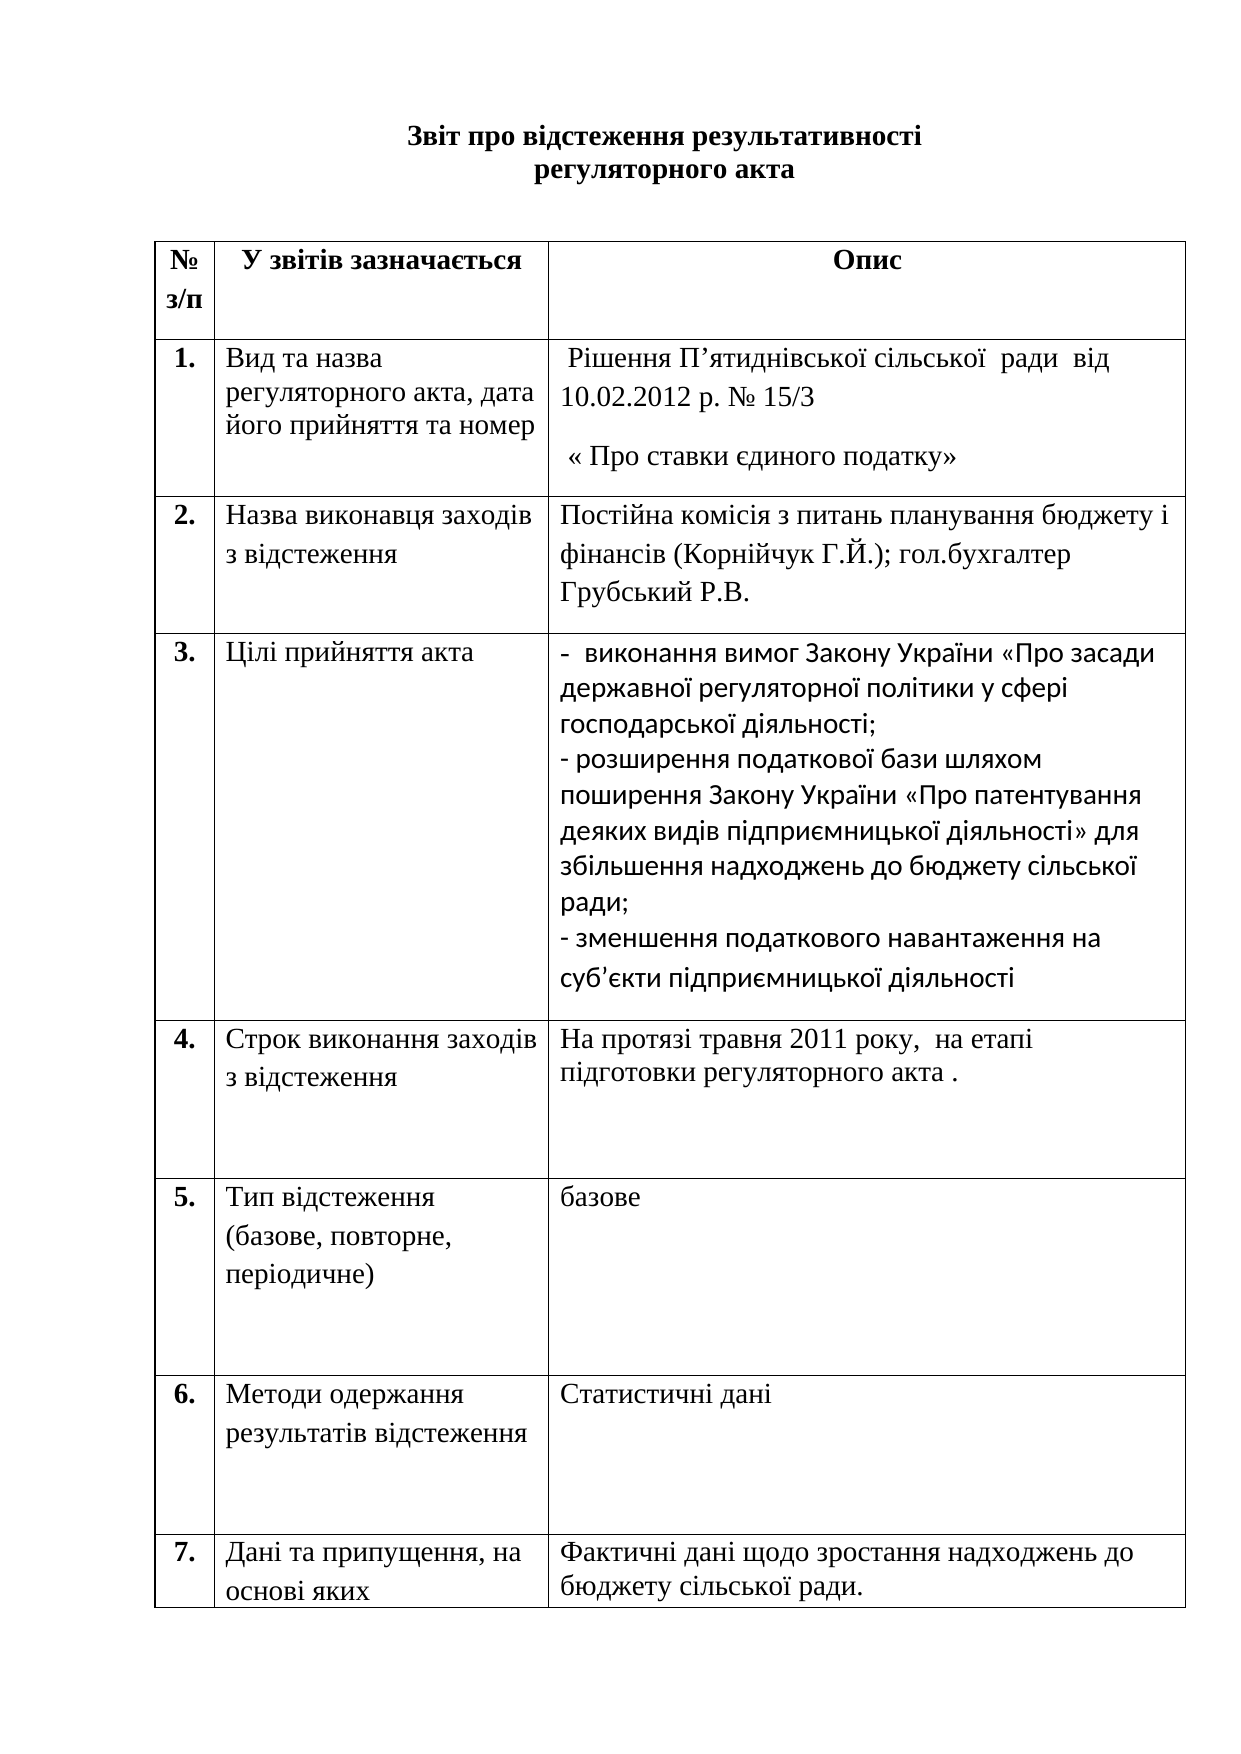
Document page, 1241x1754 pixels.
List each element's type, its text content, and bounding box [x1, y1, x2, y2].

table_cell Рішення П’ятиднівської сільської ради від 10.02.2012 р. № 15/3 « Про ставки єдиного податку» [549, 340, 1185, 496]
table_cell 6. [156, 1376, 214, 1533]
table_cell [549, 1535, 1185, 1607]
table_cell 4. [156, 1021, 214, 1178]
table_header У звітів зазначається [215, 242, 548, 339]
table_cell Статистичні дані [549, 1376, 1185, 1533]
table_header № з/п [156, 242, 214, 339]
table_header Опис [549, 242, 1185, 339]
table_cell Цілі прийняття акта [215, 634, 548, 1020]
table_cell Методи одержання результатів відстеження [215, 1376, 548, 1533]
table_cell Назва виконавця заходів з відстеження [215, 497, 548, 633]
table_cell 5. [156, 1179, 214, 1375]
text Звіт про відстеження результативності [177, 118, 1152, 152]
table_cell Постійна комісія з питань планування бюджету і фінансів (Корнійчук Г.Й.); гол.бухгалтер Грубський Р.В. [549, 497, 1185, 633]
table_cell Тип відстеження (базове, повторне, періодичне) [215, 1179, 548, 1375]
table_cell Вид та назва регуляторного акта, дата його прийняття та номер [215, 340, 548, 496]
table_cell 1. [156, 340, 214, 496]
table_cell 2. [156, 497, 214, 633]
table_cell базове [549, 1179, 1185, 1375]
table_cell На протязі травня 2011 року, на етапі підготовки регуляторного акта . [549, 1021, 1185, 1178]
table_cell - виконання вимог Закону України «Про засади державної регуляторної політики у сфері господарської діяльності; - розширення податкової бази шляхом поширення Закону України «Про патентування деяких видів підприємницької діяльності» для збільшення надходжень до бюджету сільської ради; - зменшення податкового навантаження на суб’єкти підприємницької діяльності [549, 634, 1185, 1020]
table_cell 7. [156, 1535, 214, 1607]
table_cell Строк виконання заходів з відстеження [215, 1021, 548, 1178]
table_cell 3. [156, 634, 214, 1020]
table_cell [215, 1535, 548, 1607]
text регуляторного акта [177, 152, 1152, 185]
